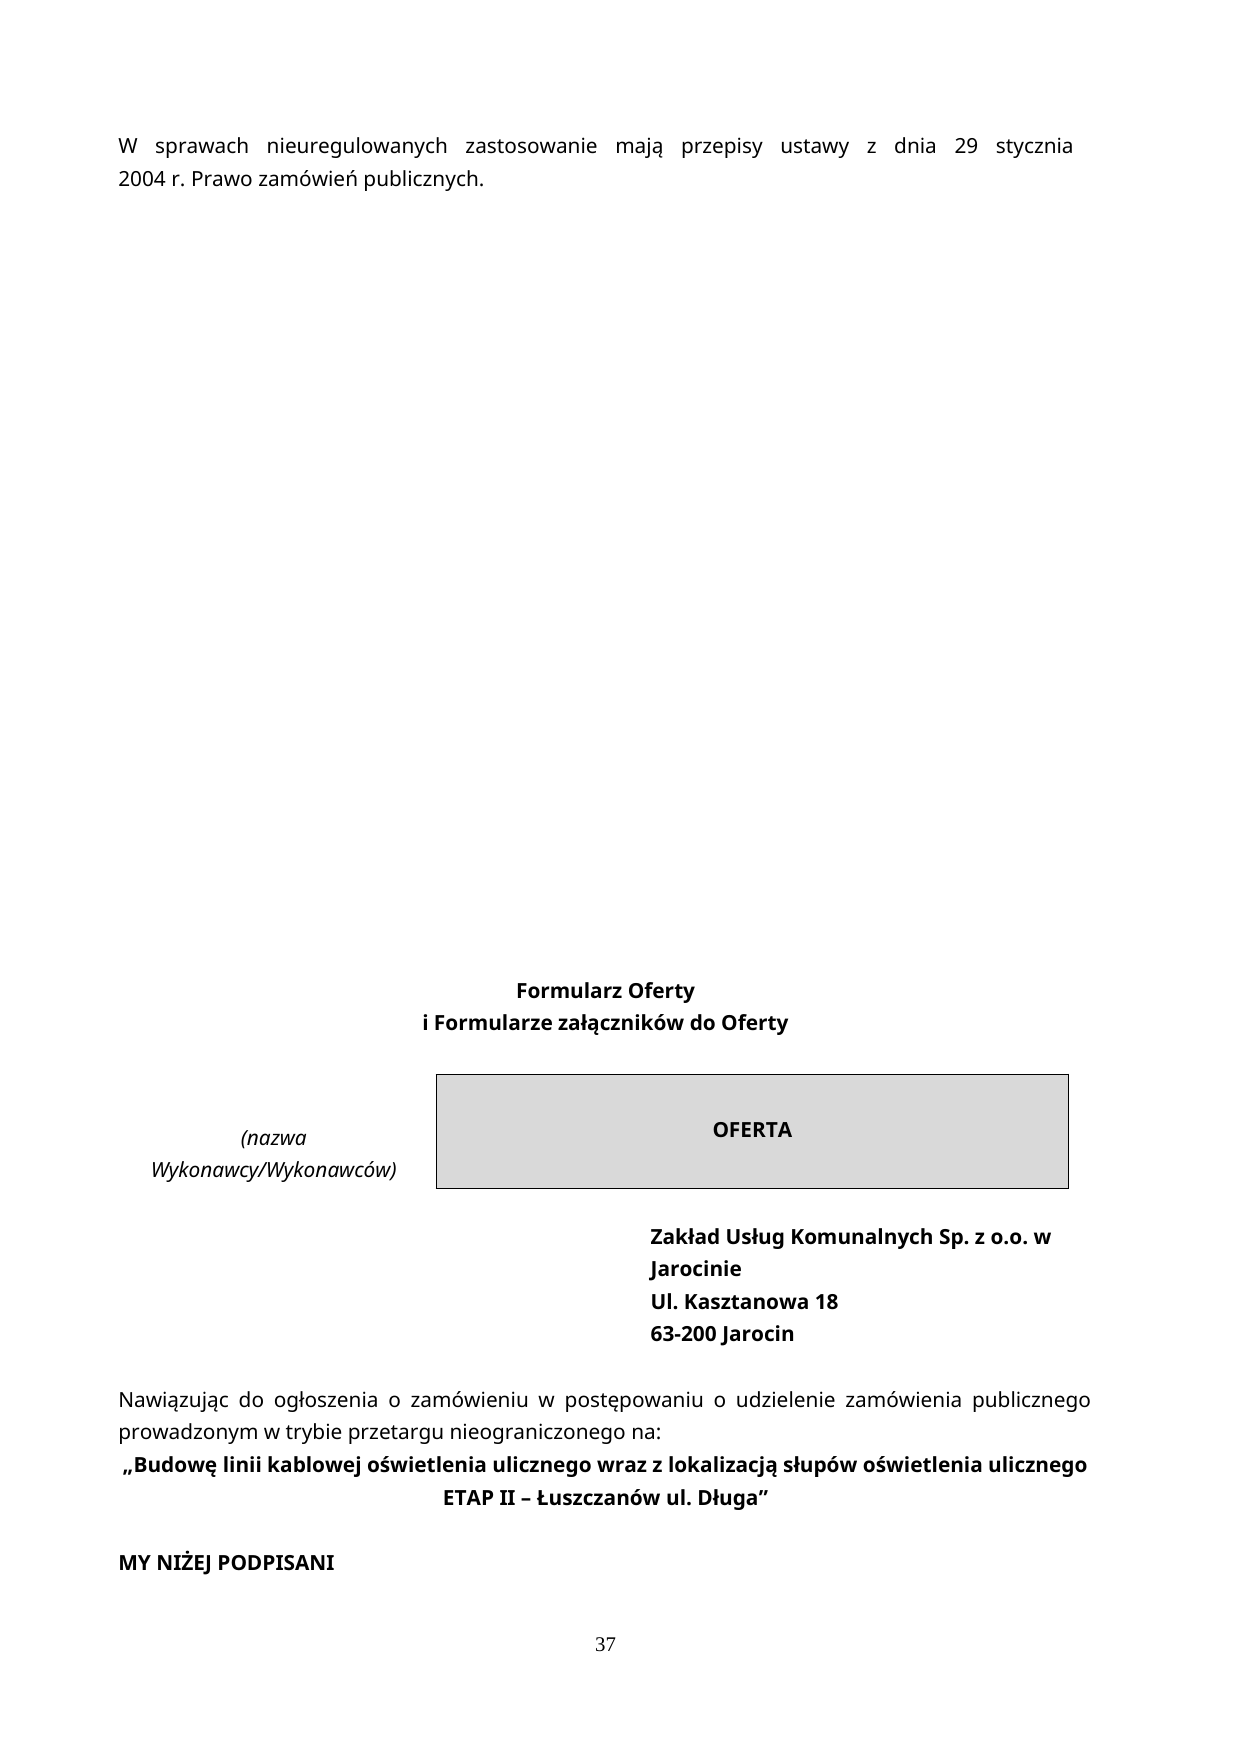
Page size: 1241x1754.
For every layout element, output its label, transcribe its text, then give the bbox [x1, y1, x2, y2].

text Ul. Kasztanowa 18 [650, 1287, 1090, 1315]
text Formularz Oferty [118, 976, 1092, 1004]
table_header (nazwa Wykonawcy/Wykonawców) [111, 1074, 436, 1188]
text „Budowę linii kablowej oświetlenia ulicznego wraz z lokalizacją słupów oświetlenia ulicznego ETAP II – Łuszczanów ul. Długa” [118, 1450, 1092, 1511]
text i Formularze załączników do Oferty [118, 1008, 1092, 1037]
text MY NIŻEJ PODPISANI [118, 1548, 1092, 1576]
table_header OFERTA [437, 1075, 1068, 1188]
text 63-200 Jarocin [650, 1319, 1090, 1348]
text Nawiązując do ogłoszenia o zamówieniu w postępowaniu o udzielenie zamówienia publicznego prowadzonym w trybie przetargu nieograniczonego na: [118, 1385, 1092, 1446]
text Zakład Usług Komunalnych Sp. z o.o. w Jarocinie [650, 1222, 1090, 1283]
text W sprawach nieuregulowanych zastosowanie mają przepisy ustawy z dnia 29 stycznia 2004 r. Prawo zamówień publicznych. [118, 131, 1092, 192]
